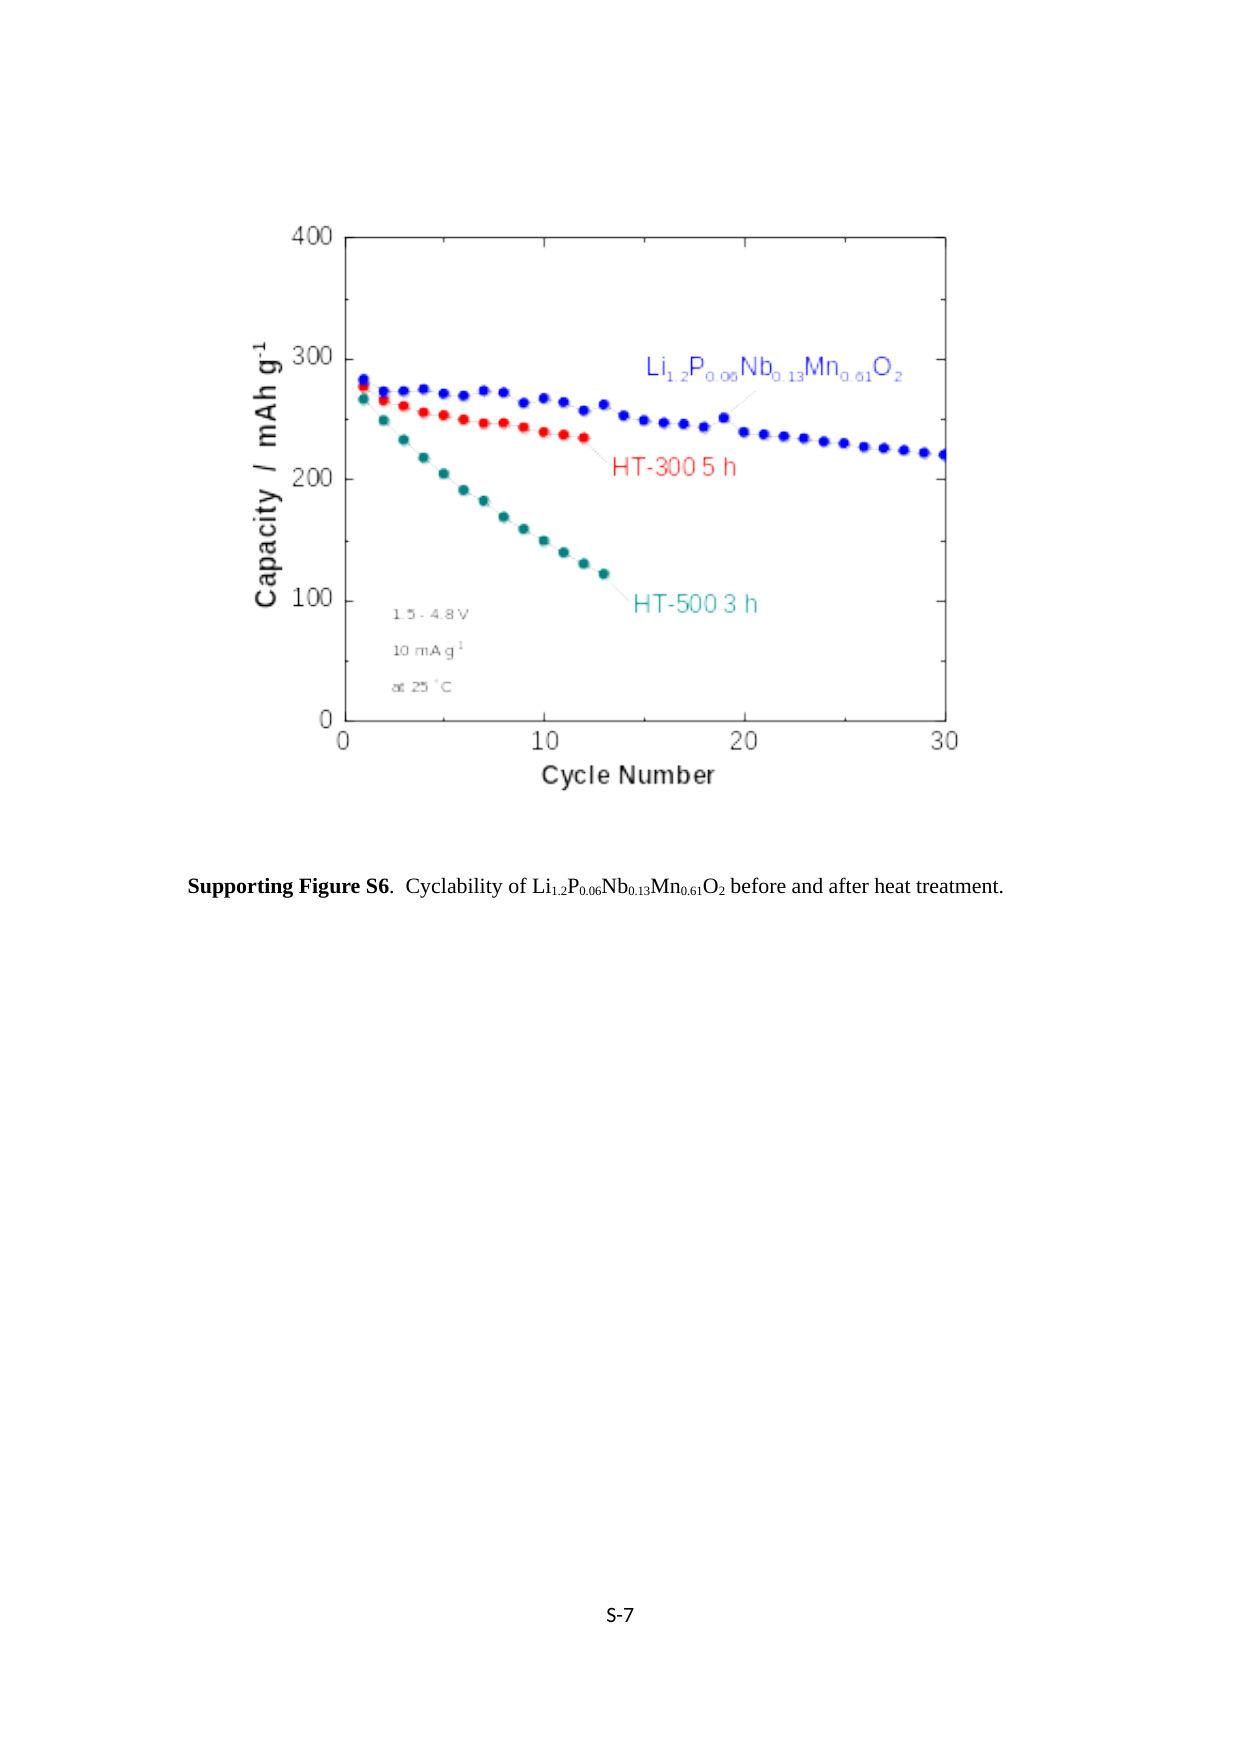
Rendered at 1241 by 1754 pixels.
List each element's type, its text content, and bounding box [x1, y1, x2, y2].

text Supporting Figure S6. Cyclability of Li1.2P0.06Nb0.13Mn0.61O2 before and after heat treatment. [187, 870, 1053, 902]
